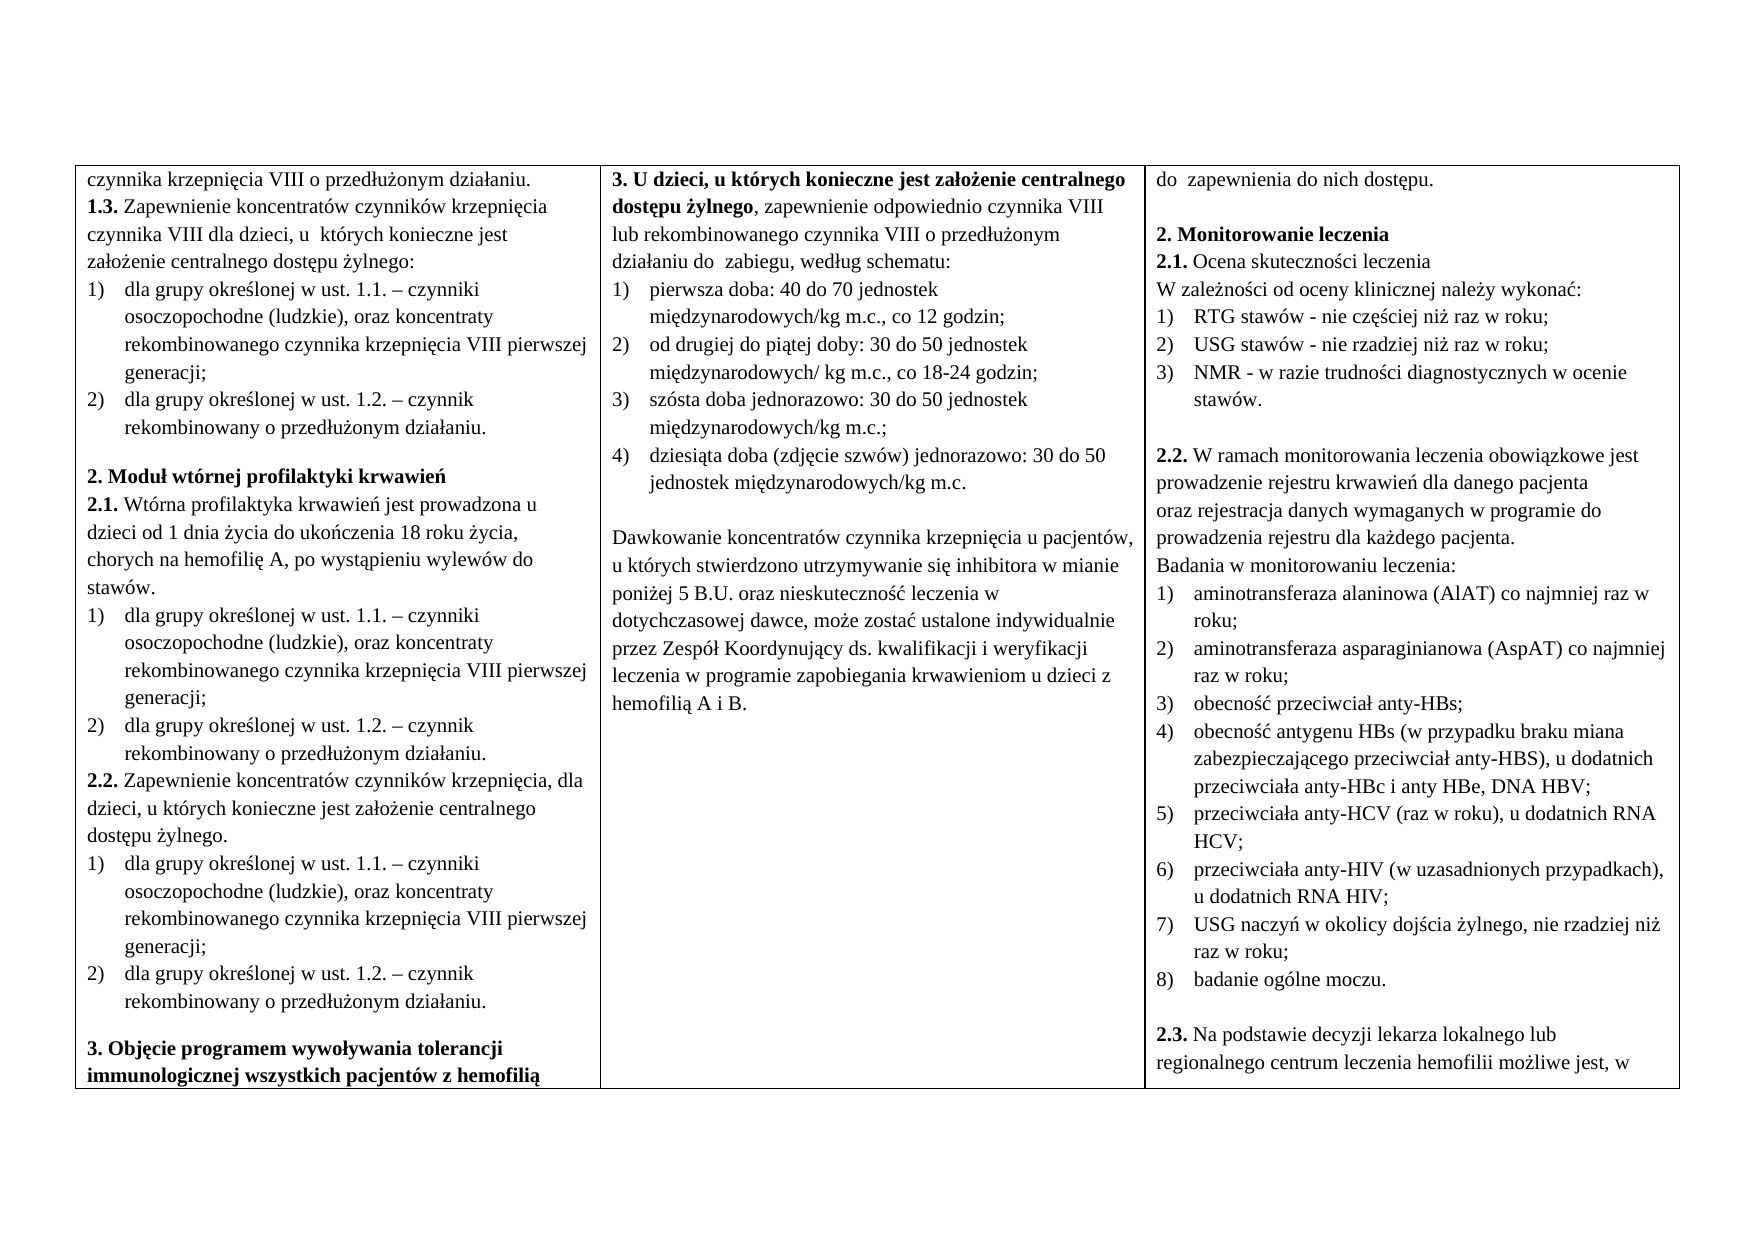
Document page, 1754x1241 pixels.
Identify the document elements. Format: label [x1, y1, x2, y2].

table_cell [76, 166, 600, 1087]
table_cell [1146, 166, 1679, 1087]
table_cell [601, 166, 1144, 1087]
